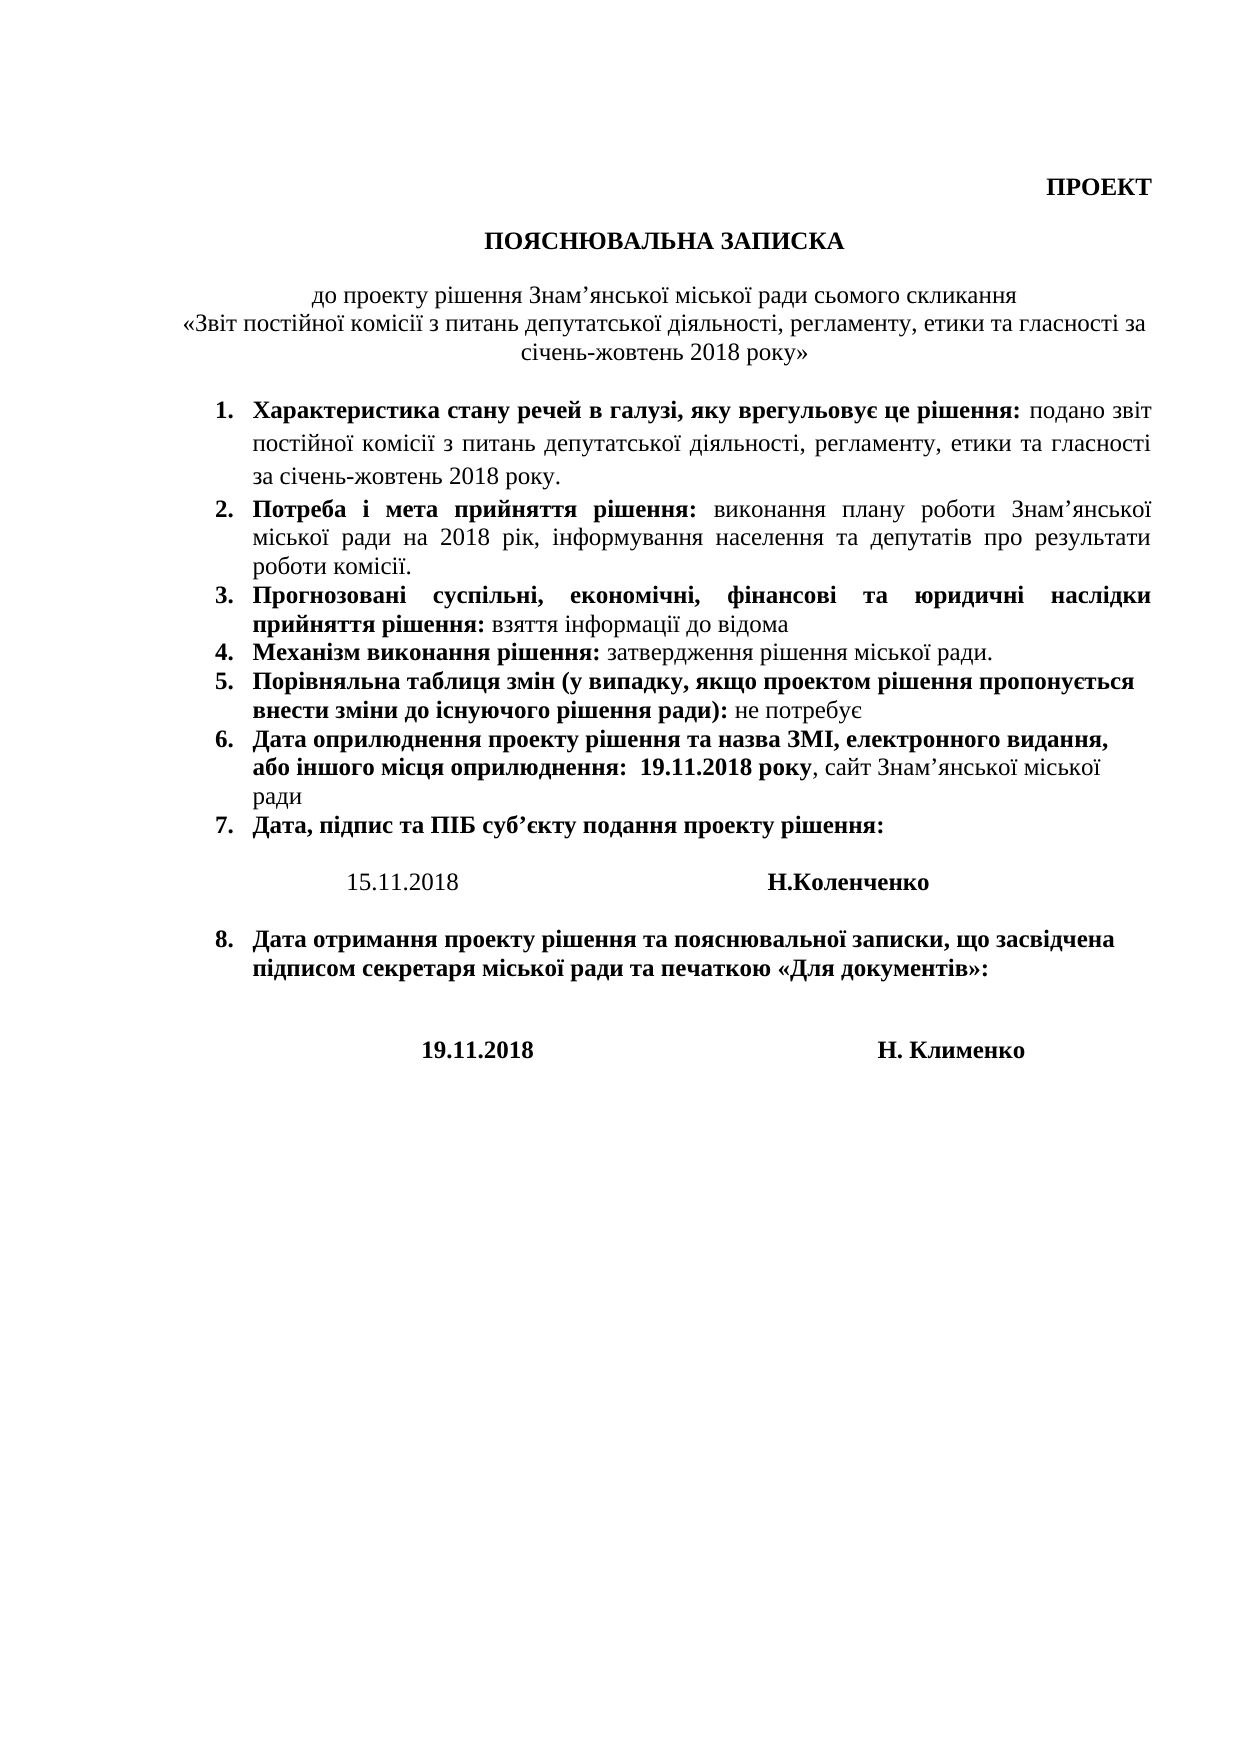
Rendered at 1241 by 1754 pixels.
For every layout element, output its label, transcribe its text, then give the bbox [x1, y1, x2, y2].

list Порівняльна таблиця змін (у випадку, якщо проектом рішення пропонується внести зміни до існуючого рішення ради): не потребує [215, 666, 1152, 724]
text 19.11.2018 Н. Клименко [177, 1036, 1152, 1064]
list Потреба і мета прийняття рішення: виконання плану роботи Знам’янської міської ради на 2018 рік, інформування населення та депутатів про результати роботи комісії. [215, 494, 1152, 580]
list Дата, підпис та ПІБ суб’єкту подання проекту рішення: [215, 810, 1152, 839]
list Характеристика стану речей в галузі, яку врегульовує це рішення: подано звіт постійної комісії з питань депутатської діяльності, регламенту, етики та гласності за січень-жовтень 2018 року. [215, 395, 1152, 489]
text ПРОЕКТ [177, 172, 1152, 201]
list Дата оприлюднення проекту рішення та назва ЗМІ, електронного видання, або іншого місця оприлюднення: 19.11.2018 року, сайт Знам’янської міської ради [215, 724, 1152, 810]
text ПОЯСНЮВАЛЬНА ЗАПИСКА [177, 226, 1152, 254]
text 15.11.2018 Н.Коленченко [252, 867, 1152, 896]
list Механізм виконання рішення: затвердження рішення міської ради. [215, 637, 1152, 666]
text до проекту рішення Знам’янської міської ради сьомого скликання [177, 280, 1152, 308]
list Прогнозовані суспільні, економічні, фінансові та юридичні наслідки прийняття рішення: взяття інформації до відома [215, 580, 1152, 637]
list Дата отримання проекту рішення та пояснювальної записки, що засвідчена підписом секретаря міської ради та печаткою «Для документів»: [215, 924, 1152, 982]
text «Звіт постійної комісії з питань депутатської діяльності, регламенту, етики та гласності за січень-жовтень 2018 року» [177, 308, 1152, 366]
